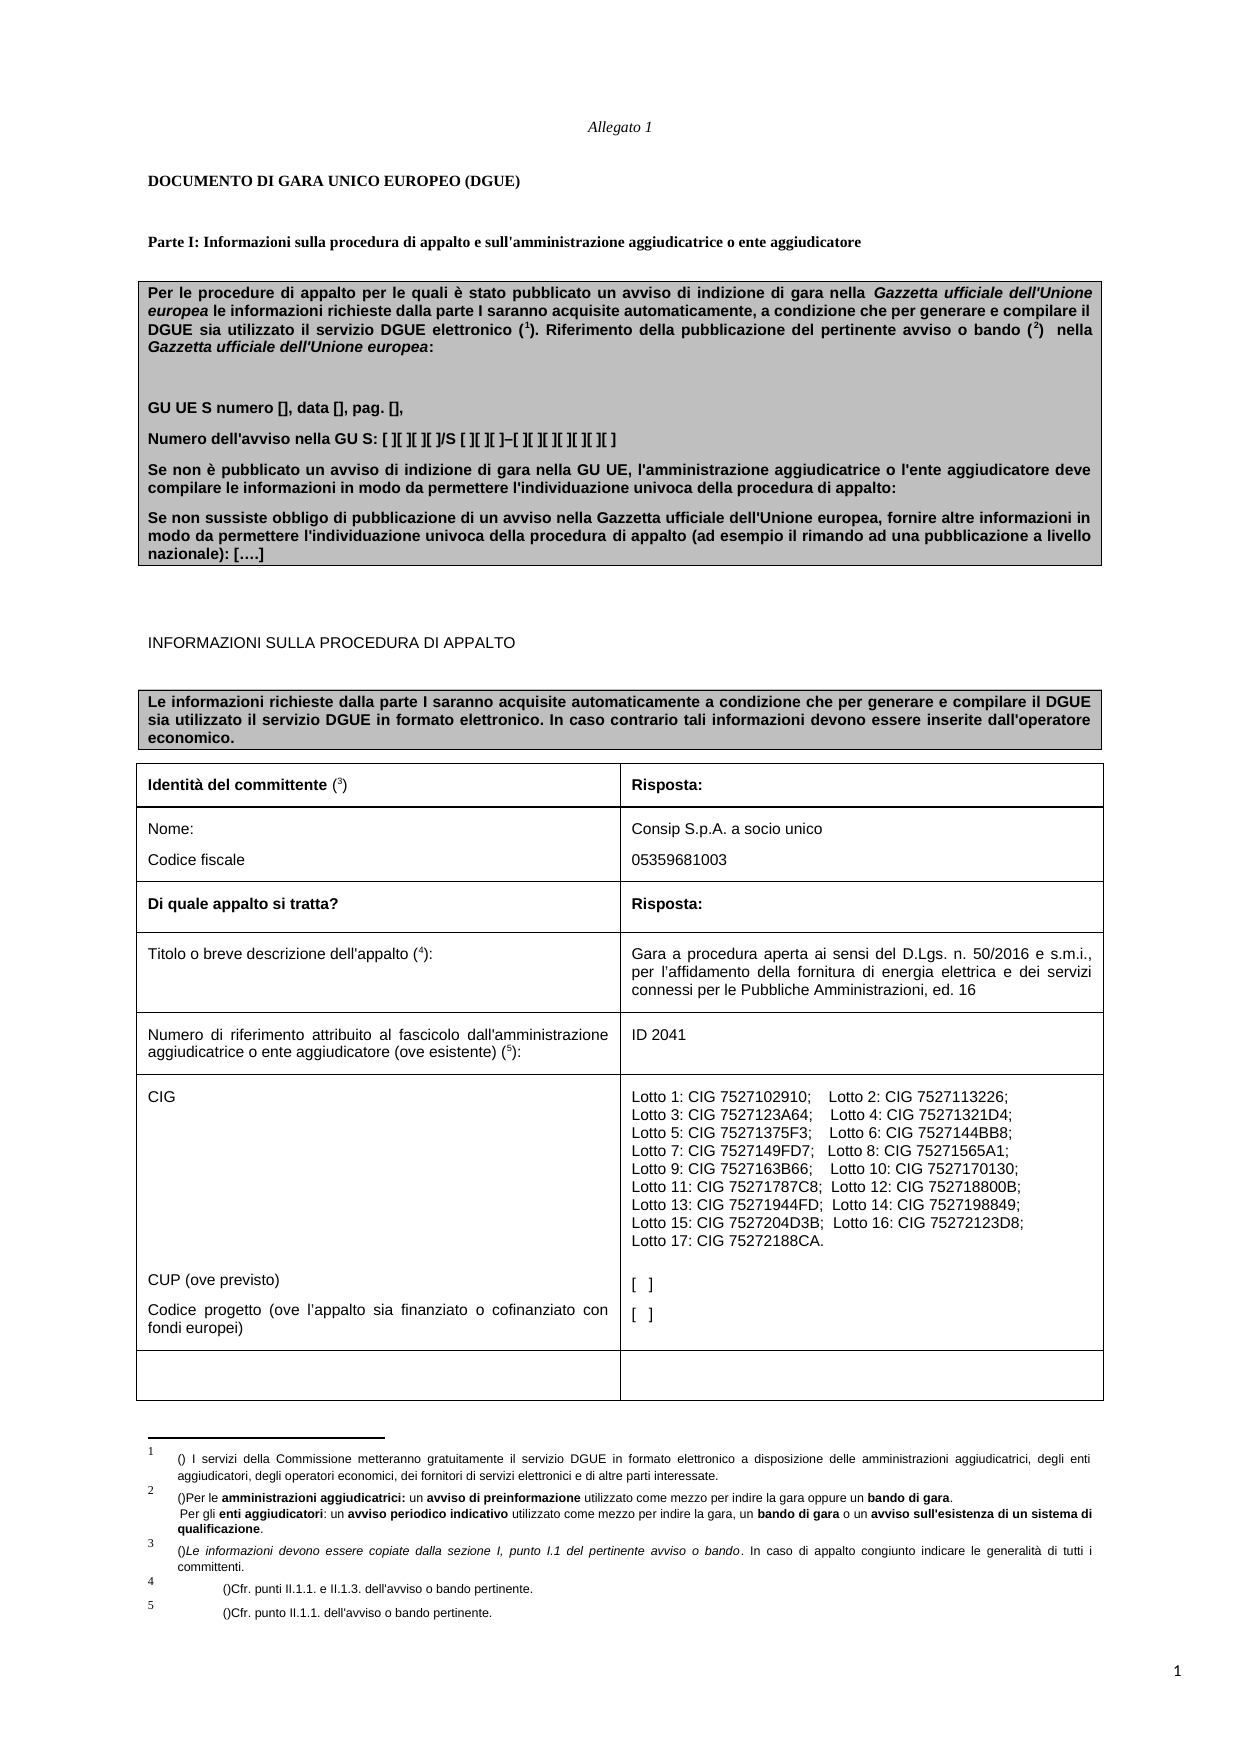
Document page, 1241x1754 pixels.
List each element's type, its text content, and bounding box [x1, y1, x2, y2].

text Numero dell'avviso nella GU S: [ ][ ][ ][ ]/S [ ][ ][ ]–[ ][ ][ ][ ][ ][ ][ ] [139, 427, 1101, 448]
table_cell Titolo o breve descrizione dell'appalto (): [137, 933, 620, 1012]
table_cell Nome: Codice fiscale [137, 808, 620, 881]
table_cell Lotto 1: CIG 7527102910; Lotto 2: CIG 7527113226; Lotto 3: CIG 7527123A64; Lotto 4: CIG 75271321D4; Lotto 5: CIG 75271375F3; Lotto 6: CIG 7527144BB8; Lotto 7: CIG 7527149FD7; Lotto 8: CIG 75271565A1; Lotto 9: CIG 7527163B66; Lotto 10: CIG 7527170130; Lotto 11: CIG 75271787C8; Lotto 12: CIG 752718800B; Lotto 13: CIG 75271944FD; Lotto 14: CIG 7527198849; Lotto 15: CIG 7527204D3B; Lotto 16: CIG 75272123D8; Lotto 17: CIG 75272188CA. [ ] [ ] [621, 1075, 1103, 1349]
text GU UE S numero [], data [], pag. [], [139, 396, 1101, 417]
text Le informazioni richieste dalla parte I saranno acquisite automaticamente a condizione che per generare e compilare il DGUE sia utilizzato il servizio DGUE in formato elettronico. In caso contrario tali informazioni devono essere inserite dall'operatore economico. [139, 691, 1101, 749]
text Per le procedure di appalto per le quali è stato pubblicato un avviso di indizione di gara nella Gazzetta ufficiale dell'Unione europea le informazioni richieste dalla parte I saranno acquisite automaticamente, a condizione che per generare e compilare il DGUE sia utilizzato il servizio DGUE elettronico (). Riferimento della pubblicazione del pertinente avviso o bando () nella Gazzetta ufficiale dell'Unione europea: [139, 282, 1101, 356]
table_cell Di quale appalto si tratta? [137, 882, 620, 932]
table_cell ID 2041 [621, 1013, 1103, 1074]
text Allegato 1 [148, 118, 1093, 136]
table_cell [621, 1351, 1103, 1400]
table_cell Numero di riferimento attribuito al fascicolo dall'amministrazione aggiudicatrice o ente aggiudicatore (ove esistente) (): [137, 1013, 620, 1074]
table_header Identità del committente () [137, 764, 620, 806]
title Informazioni sulla procedura di appalto [148, 634, 1093, 652]
table_header Risposta: [621, 764, 1103, 806]
table_cell CIG CUP (ove previsto) Codice progetto (ove l’appalto sia finanziato o cofinanziato con fondi europei) [137, 1075, 620, 1349]
table_cell [137, 1351, 620, 1400]
title Parte I: Informazioni sulla procedura di appalto e sull'amministrazione aggiudicatrice o ente aggiudicatore [148, 233, 1093, 251]
text Se non sussiste obbligo di pubblicazione di un avviso nella Gazzetta ufficiale dell'Unione europea, fornire altre informazioni in modo da permettere l'individuazione univoca della procedura di appalto (ad esempio il rimando ad una pubblicazione a livello nazionale): [….] [139, 506, 1101, 565]
table_cell Risposta: [621, 882, 1103, 932]
table_cell Gara a procedura aperta ai sensi del D.Lgs. n. 50/2016 e s.m.i., per l’affidamento della fornitura di energia elettrica e dei servizi connessi per le Pubbliche Amministrazioni, ed. 16 [621, 933, 1103, 1012]
text Se non è pubblicato un avviso di indizione di gara nella GU UE, l'amministrazione aggiudicatrice o l'ente aggiudicatore deve compilare le informazioni in modo da permettere l'individuazione univoca della procedura di appalto: [139, 457, 1101, 496]
text documento di gara unico europeo (DGUE) [148, 172, 1093, 190]
table_cell Consip S.p.A. a socio unico 05359681003 [621, 808, 1103, 881]
